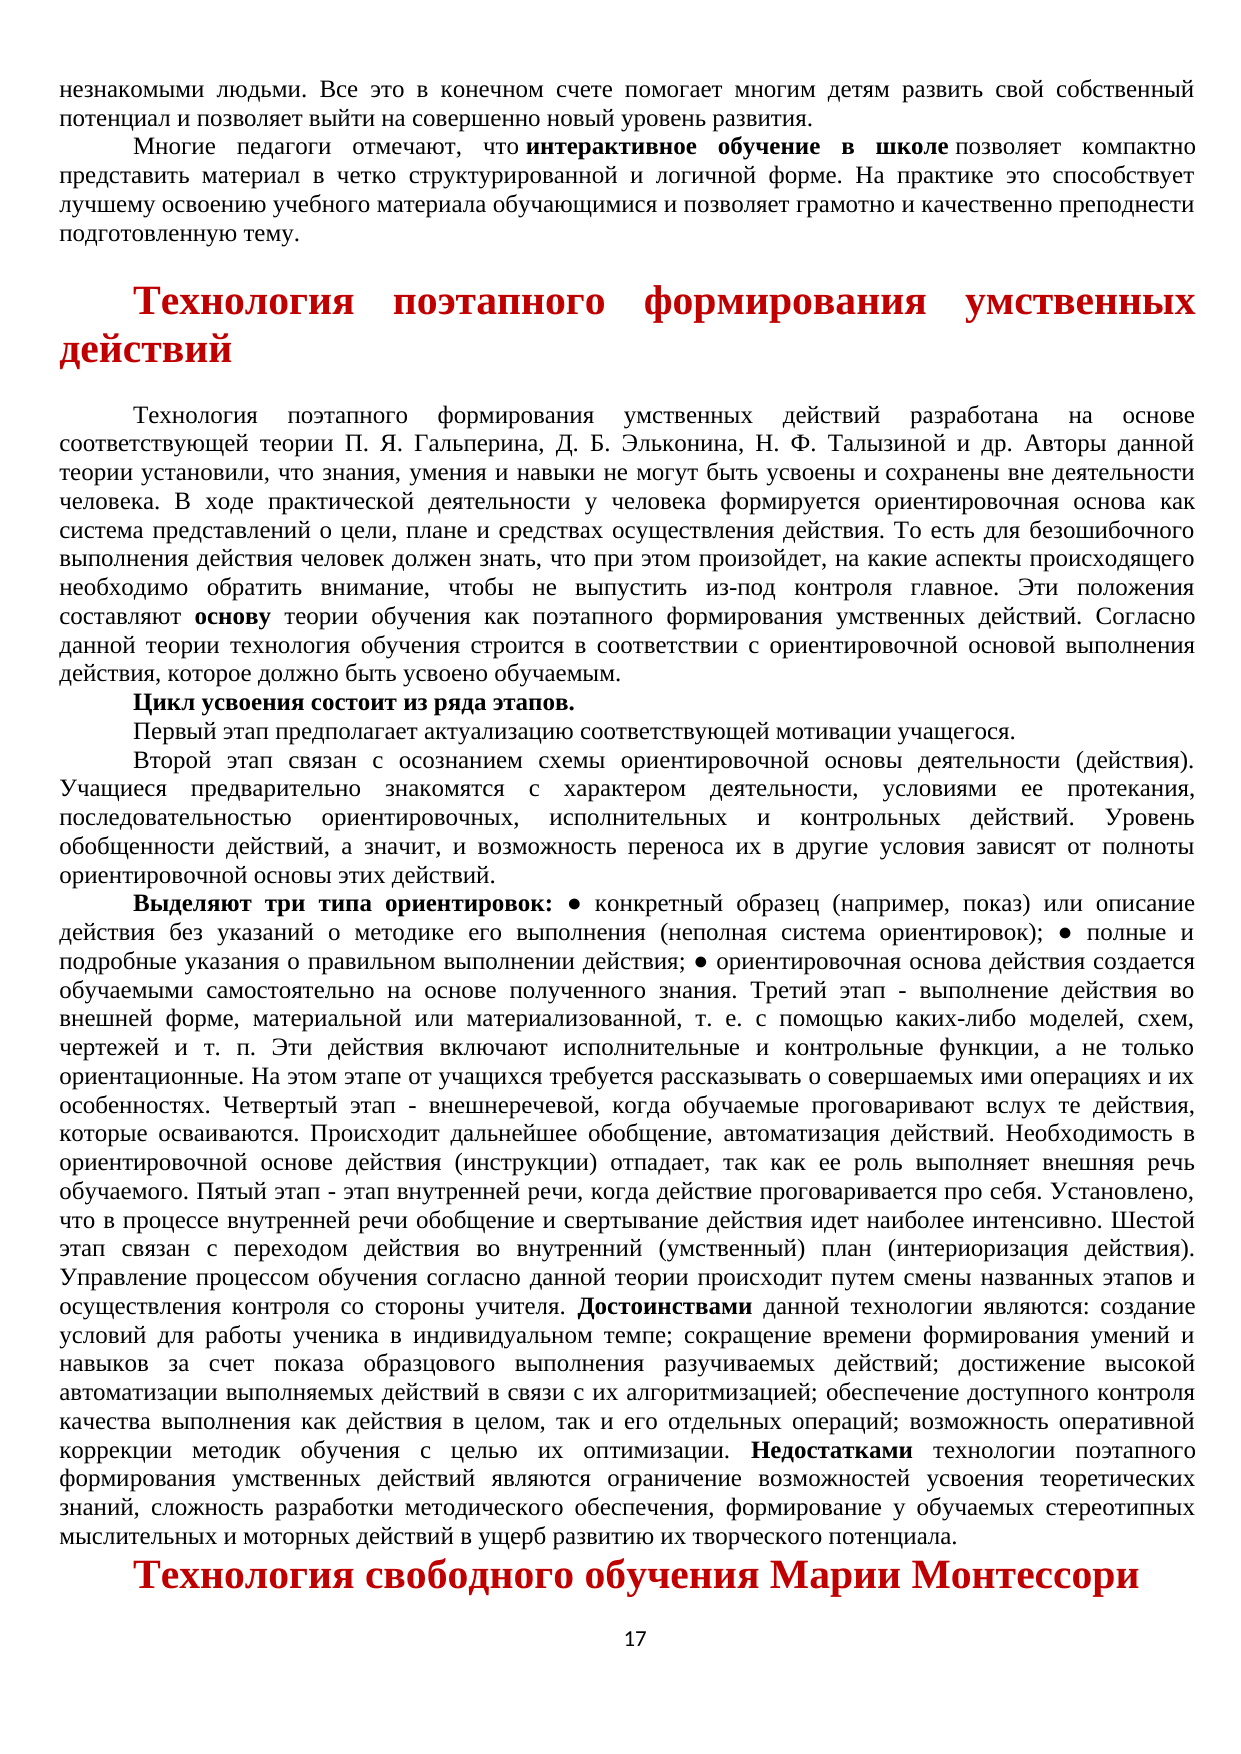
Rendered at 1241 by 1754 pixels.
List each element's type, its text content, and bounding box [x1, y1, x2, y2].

text Цикл усвоения состоит из ряда этапов. [59, 687, 1196, 716]
text Многие педагоги отмечают, что интерактивное обучение в школе позволяет компактно представить материал в четко структурированной и логичной форме. На практике это способствует лучшему освоению учебного материала обучающимися и позволяет грамотно и качественно преподнести подготовленную тему. [59, 131, 1196, 246]
text Технология свободного обучения Марии Монтессори [59, 1550, 1196, 1598]
text Первый этап предполагает актуализацию соответствующей мотивации учащегося. [59, 716, 1196, 745]
text Технология поэтапного формирования умственных действий [59, 275, 1196, 371]
text Технология поэтапного формирования умственных действий разработана на основе соответствующей теории П. Я. Гальперина, Д. Б. Эльконина, Н. Ф. Талызиной и др. Авторы данной теории установили, что знания, умения и навыки не могут быть усвоены и сохранены вне деятельности человека. В ходе практической деятельности у человека формируется ориентировочная основа как система представлений о цели, плане и средствах осуществления действия. То есть для безошибочного выполнения действия человек должен знать, что при этом произойдет, на какие аспекты происходящего необходимо обратить внимание, чтобы не выпустить из-под контроля главное. Эти положения составляют основу теории обучения как поэтапного формирования умственных действий. Согласно данной теории технология обучения строится в соответствии с ориентировочной основой выполнения действия, которое должно быть усвоено обучаемым. [59, 400, 1196, 687]
text Второй этап связан с осознанием схемы ориентировочной основы деятельности (действия). Учащиеся предварительно знакомятся с характером деятельности, условиями ее протекания, последовательностью ориентировочных, исполнительных и контрольных действий. Уровень обобщенности действий, а значит, и возможность переноса их в другие условия зависят от полноты ориентировочной основы этих действий. [59, 745, 1196, 888]
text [59, 74, 1196, 131]
text Выделяют три типа ориентировок: ● конкретный образец (например, показ) или описание действия без указаний о методике его выполнения (неполная система ориентировок); ● полные и подробные указания о правильном выполнении действия; ● ориентировочная основа действия создается обучаемыми самостоятельно на основе полученного знания. Третий этап - выполнение действия во внешней форме, материальной или материализованной, т. е. с помощью каких-либо моделей, схем, чертежей и т. п. Эти действия включают исполнительные и контрольные функции, а не только ориентационные. На этом этапе от учащихся требуется рассказывать о совершаемых ими операциях и их особенностях. Четвертый этап - внешнеречевой, когда обучаемые проговаривают вслух те действия, которые осваиваются. Происходит дальнейшее обобщение, автоматизация действий. Необходимость в ориентировочной основе действия (инструкции) отпадает, так как ее роль выполняет внешняя речь обучаемого. Пятый этап - этап внутренней речи, когда действие проговаривается про себя. Установлено, что в процессе внутренней речи обобщение и свертывание действия идет наиболее интенсивно. Шестой этап связан с переходом действия во внутренний (умственный) план (интериоризация действия). Управление процессом обучения согласно данной теории происходит путем смены названных этапов и осуществления контроля со стороны учителя. Достоинствами данной технологии являются: создание условий для работы ученика в индивидуальном темпе; сокращение времени формирования умений и навыков за счет показа образцового выполнения разучиваемых действий; достижение высокой автоматизации выполняемых действий в связи с их алгоритмизацией; обеспечение доступного контроля качества выполнения как действия в целом, так и его отдельных операций; возможность оперативной коррекции методик обучения с целью их оптимизации. Недостатками технологии поэтапного формирования умственных действий являются ограничение возможностей усвоения теоретических знаний, сложность разработки методического обеспечения, формирование у обучаемых стереотипных мыслительных и моторных действий в ущерб развитию их творческого потенциала. [59, 888, 1196, 1550]
